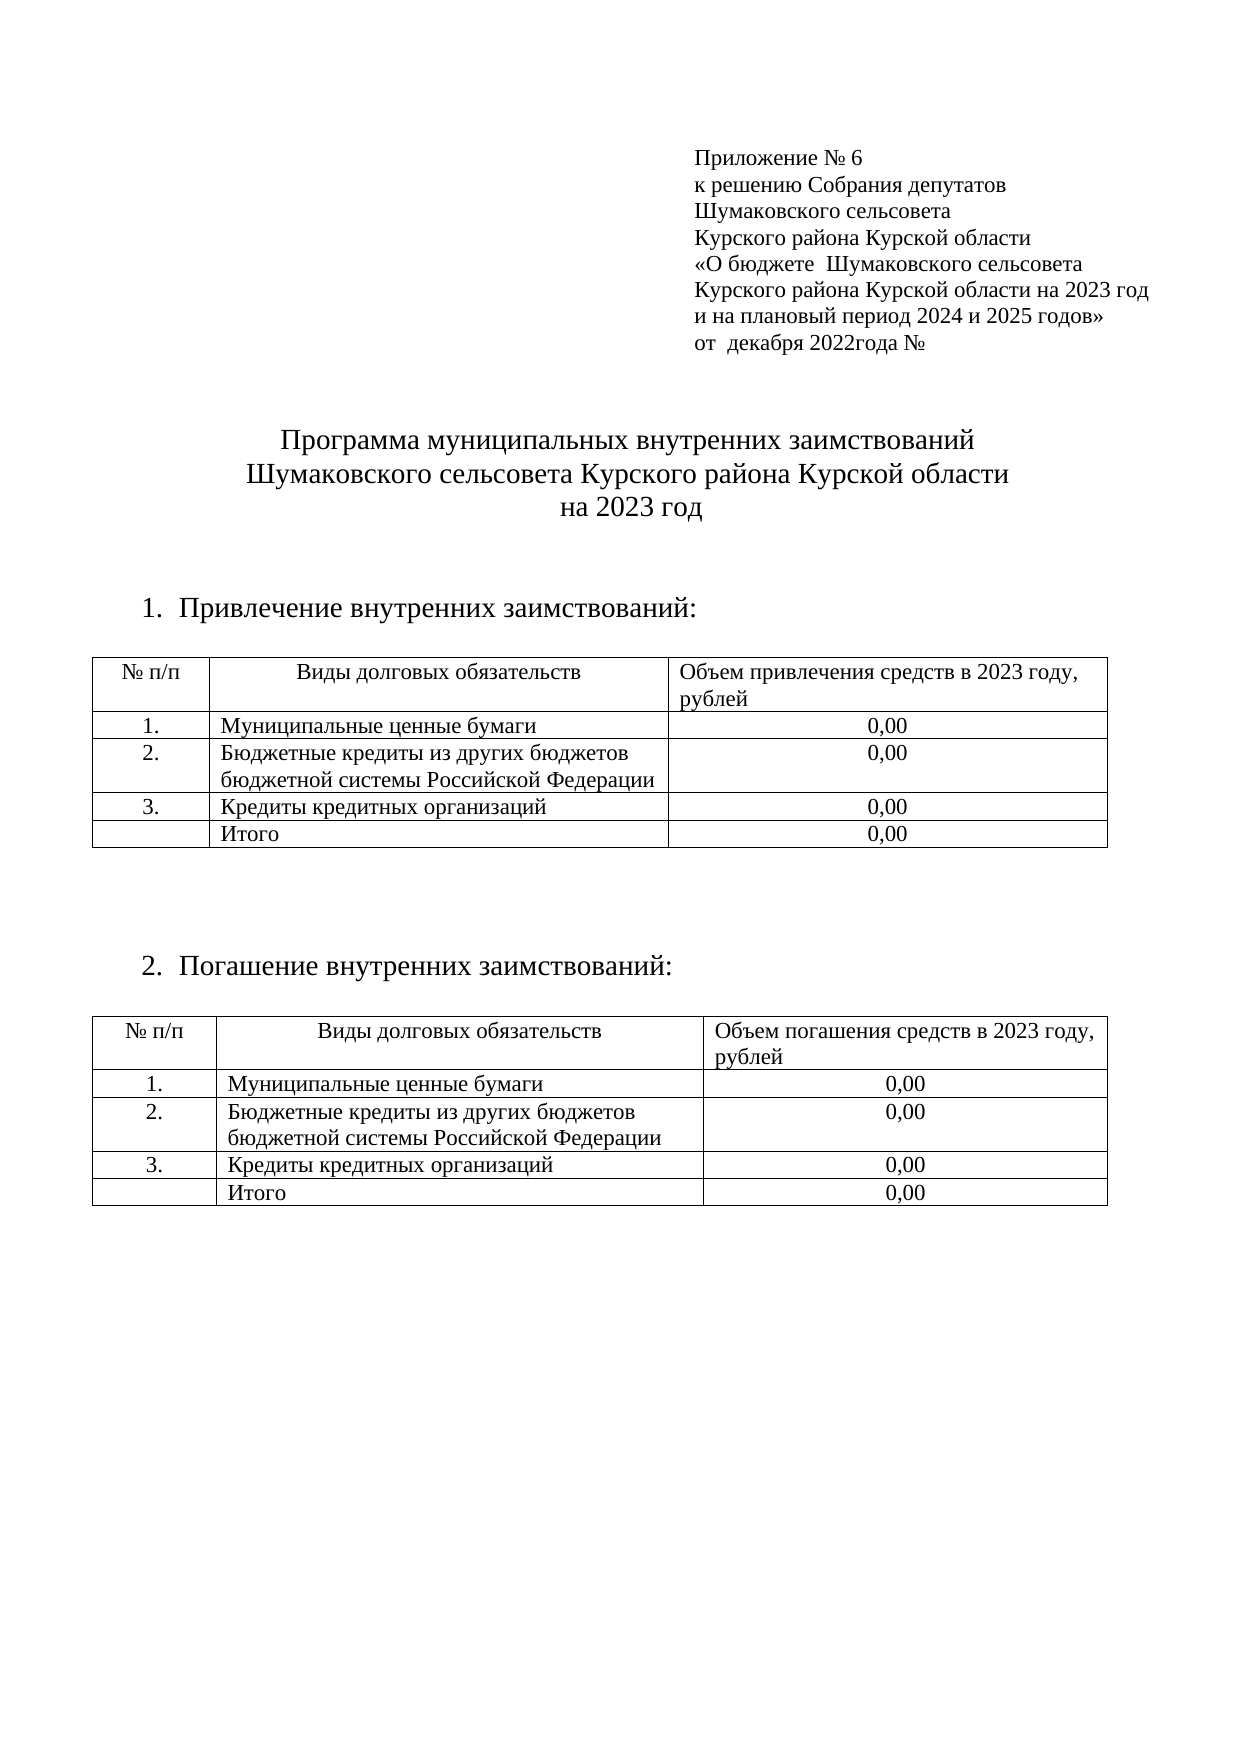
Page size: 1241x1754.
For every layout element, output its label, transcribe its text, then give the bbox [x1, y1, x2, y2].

text Курского района Курской области на 2023 год и на плановый период 2024 и 2025 годов» [694, 276, 1152, 329]
text от декабря 2022года № [694, 329, 1204, 355]
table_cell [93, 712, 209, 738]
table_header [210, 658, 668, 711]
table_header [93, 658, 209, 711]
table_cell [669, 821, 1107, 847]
text к решению Собрания депутатов Шумаковского сельсовета [694, 171, 1152, 223]
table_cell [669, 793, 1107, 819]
list Привлечение внутренних заимствований: [141, 590, 1152, 624]
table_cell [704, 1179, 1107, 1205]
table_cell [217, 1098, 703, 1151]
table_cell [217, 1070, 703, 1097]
text Курского района Курской области [694, 223, 1152, 250]
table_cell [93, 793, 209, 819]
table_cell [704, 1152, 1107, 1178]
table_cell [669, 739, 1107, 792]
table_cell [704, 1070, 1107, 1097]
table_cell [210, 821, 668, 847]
text «О бюджете Шумаковского сельсовета [694, 250, 1152, 276]
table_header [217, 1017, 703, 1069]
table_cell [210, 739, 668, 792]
text Программа муниципальных внутренних заимствований [103, 422, 1152, 456]
text на 2023 год [103, 489, 1152, 523]
list Погашение внутренних заимствований: [141, 948, 1152, 982]
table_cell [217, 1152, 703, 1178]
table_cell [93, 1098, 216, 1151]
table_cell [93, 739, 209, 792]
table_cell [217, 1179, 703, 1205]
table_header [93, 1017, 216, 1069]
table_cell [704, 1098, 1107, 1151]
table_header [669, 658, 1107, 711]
text Шумаковского сельсовета Курского района Курской области [103, 456, 1152, 489]
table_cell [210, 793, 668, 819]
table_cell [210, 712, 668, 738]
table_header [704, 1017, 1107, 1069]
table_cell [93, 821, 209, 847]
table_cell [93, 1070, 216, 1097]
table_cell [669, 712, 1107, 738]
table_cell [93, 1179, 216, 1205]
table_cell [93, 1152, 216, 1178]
text Приложение № 6 [694, 144, 1152, 171]
